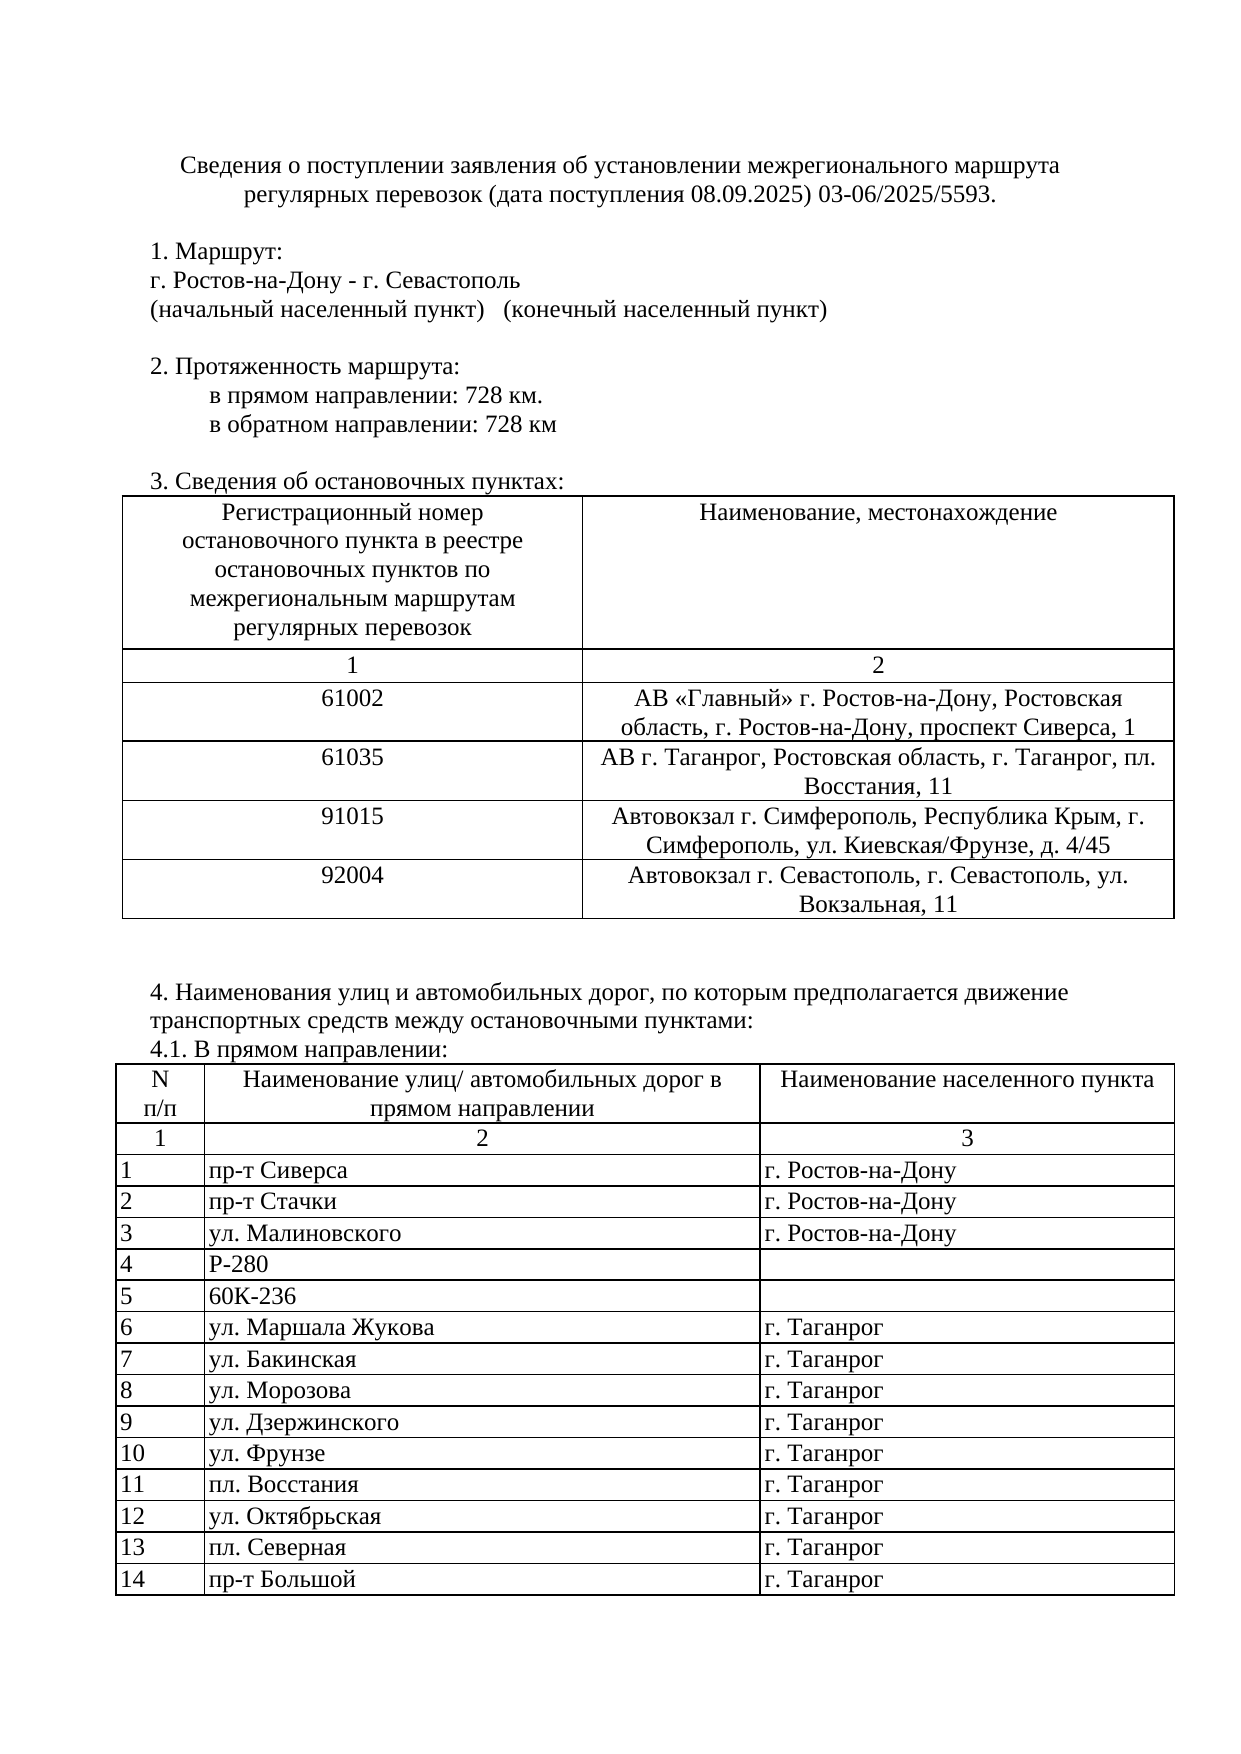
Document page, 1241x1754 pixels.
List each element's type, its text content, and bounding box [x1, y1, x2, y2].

table_cell 4 [117, 1250, 204, 1279]
table_cell [761, 1281, 1174, 1311]
table_cell г. Таганрог [761, 1533, 1174, 1562]
table_header Наименование населенного пункта [761, 1065, 1174, 1122]
table_cell г. Ростов-на-Дону [761, 1155, 1174, 1185]
table_cell пл. Восстания [205, 1470, 759, 1499]
table_cell 5 [117, 1281, 204, 1311]
text 2. Протяженность маршрута: [150, 351, 1090, 380]
table_cell г. Таганрог [761, 1344, 1174, 1374]
table_cell Автовокзал г. Симферополь, Республика Крым, г. Симферополь, ул. Киевская/Фрунзе, д. 4/45 [583, 801, 1173, 858]
table_cell г. Таганрог [761, 1501, 1174, 1531]
text Сведения о поступлении заявления об установлении межрегионального маршрута регулярных перевозок (дата поступления 08.09.2025) 03-06/2025/5593. [150, 150, 1090, 207]
table_cell ул. Бакинская [205, 1344, 759, 1374]
table_cell г. Таганрог [761, 1470, 1174, 1499]
table_cell [761, 1250, 1174, 1279]
table_cell 1 [123, 650, 582, 681]
table_cell 2 [117, 1187, 204, 1216]
text 3. Сведения об остановочных пунктах: [150, 466, 1090, 495]
table_cell 1 [117, 1155, 204, 1185]
table_cell г. Ростов-на-Дону [761, 1218, 1174, 1248]
text (начальный населенный пункт) (конечный населенный пункт) [150, 294, 1090, 322]
table_header Регистрационный номер остановочного пункта в реестре остановочных пунктов по межрегиональным маршрутам регулярных перевозок [123, 497, 582, 648]
table_cell ул. Фрунзе [205, 1438, 759, 1468]
table_cell 92004 [123, 860, 582, 918]
table_cell АВ г. Таганрог, Ростовская область, г. Таганрог, пл. Восстания, 11 [583, 742, 1173, 799]
table_cell Р-280 [205, 1250, 759, 1279]
table_cell 2 [583, 650, 1173, 681]
table_cell 8 [117, 1375, 204, 1405]
table_cell ул. Октябрьская [205, 1501, 759, 1531]
text в обратном направлении: 728 км [150, 409, 1090, 437]
text 4. Наименования улиц и автомобильных дорог, по которым предполагается движение транспортных средств между остановочными пунктами: [150, 977, 1090, 1034]
table_cell ул. Маршала Жукова [205, 1312, 759, 1342]
table_cell пр-т Сиверса [205, 1155, 759, 1185]
table_cell 14 [117, 1564, 204, 1594]
table_cell г. Таганрог [761, 1312, 1174, 1342]
table_cell ул. Малиновского [205, 1218, 759, 1248]
table_cell 61035 [123, 742, 582, 799]
table_cell пр-т Большой [205, 1564, 759, 1594]
table_cell 12 [117, 1501, 204, 1531]
table_cell АВ «Главный» г. Ростов-на-Дону, Ростовская область, г. Ростов-на-Дону, проспект Сиверса, 1 [583, 683, 1173, 740]
table_cell г. Ростов-на-Дону [761, 1187, 1174, 1216]
table_cell г. Таганрог [761, 1438, 1174, 1468]
table_cell г. Таганрог [761, 1407, 1174, 1437]
table_cell пр-т Стачки [205, 1187, 759, 1216]
table_header N п/п [117, 1065, 204, 1122]
table_cell 3 [761, 1124, 1174, 1153]
table_cell 60К-236 [205, 1281, 759, 1311]
table_header Наименование улиц/ автомобильных дорог в прямом направлении [205, 1065, 759, 1122]
table_cell 2 [205, 1124, 759, 1153]
table_cell ул. Морозова [205, 1375, 759, 1405]
table_cell пл. Северная [205, 1533, 759, 1562]
text 1. Маршрут: [150, 236, 1090, 265]
table_cell 61002 [123, 683, 582, 740]
text 4.1. В прямом направлении: [150, 1034, 1090, 1063]
table_cell 10 [117, 1438, 204, 1468]
table_cell 3 [117, 1218, 204, 1248]
table_cell 9 [117, 1407, 204, 1437]
text в прямом направлении: 728 км. [150, 380, 1090, 409]
table_cell 7 [117, 1344, 204, 1374]
table_cell 11 [117, 1470, 204, 1499]
table_cell 13 [117, 1533, 204, 1562]
table_header Наименование, местонахождение [583, 497, 1173, 648]
table_cell г. Таганрог [761, 1375, 1174, 1405]
table_cell 1 [117, 1124, 204, 1153]
text г. Ростов-на-Дону - г. Севастополь [150, 265, 1090, 294]
table_cell Автовокзал г. Севастополь, г. Севастополь, ул. Вокзальная, 11 [583, 860, 1173, 918]
table_cell г. Таганрог [761, 1564, 1174, 1594]
table_cell 91015 [123, 801, 582, 858]
table_cell 6 [117, 1312, 204, 1342]
table_cell ул. Дзержинского [205, 1407, 759, 1437]
